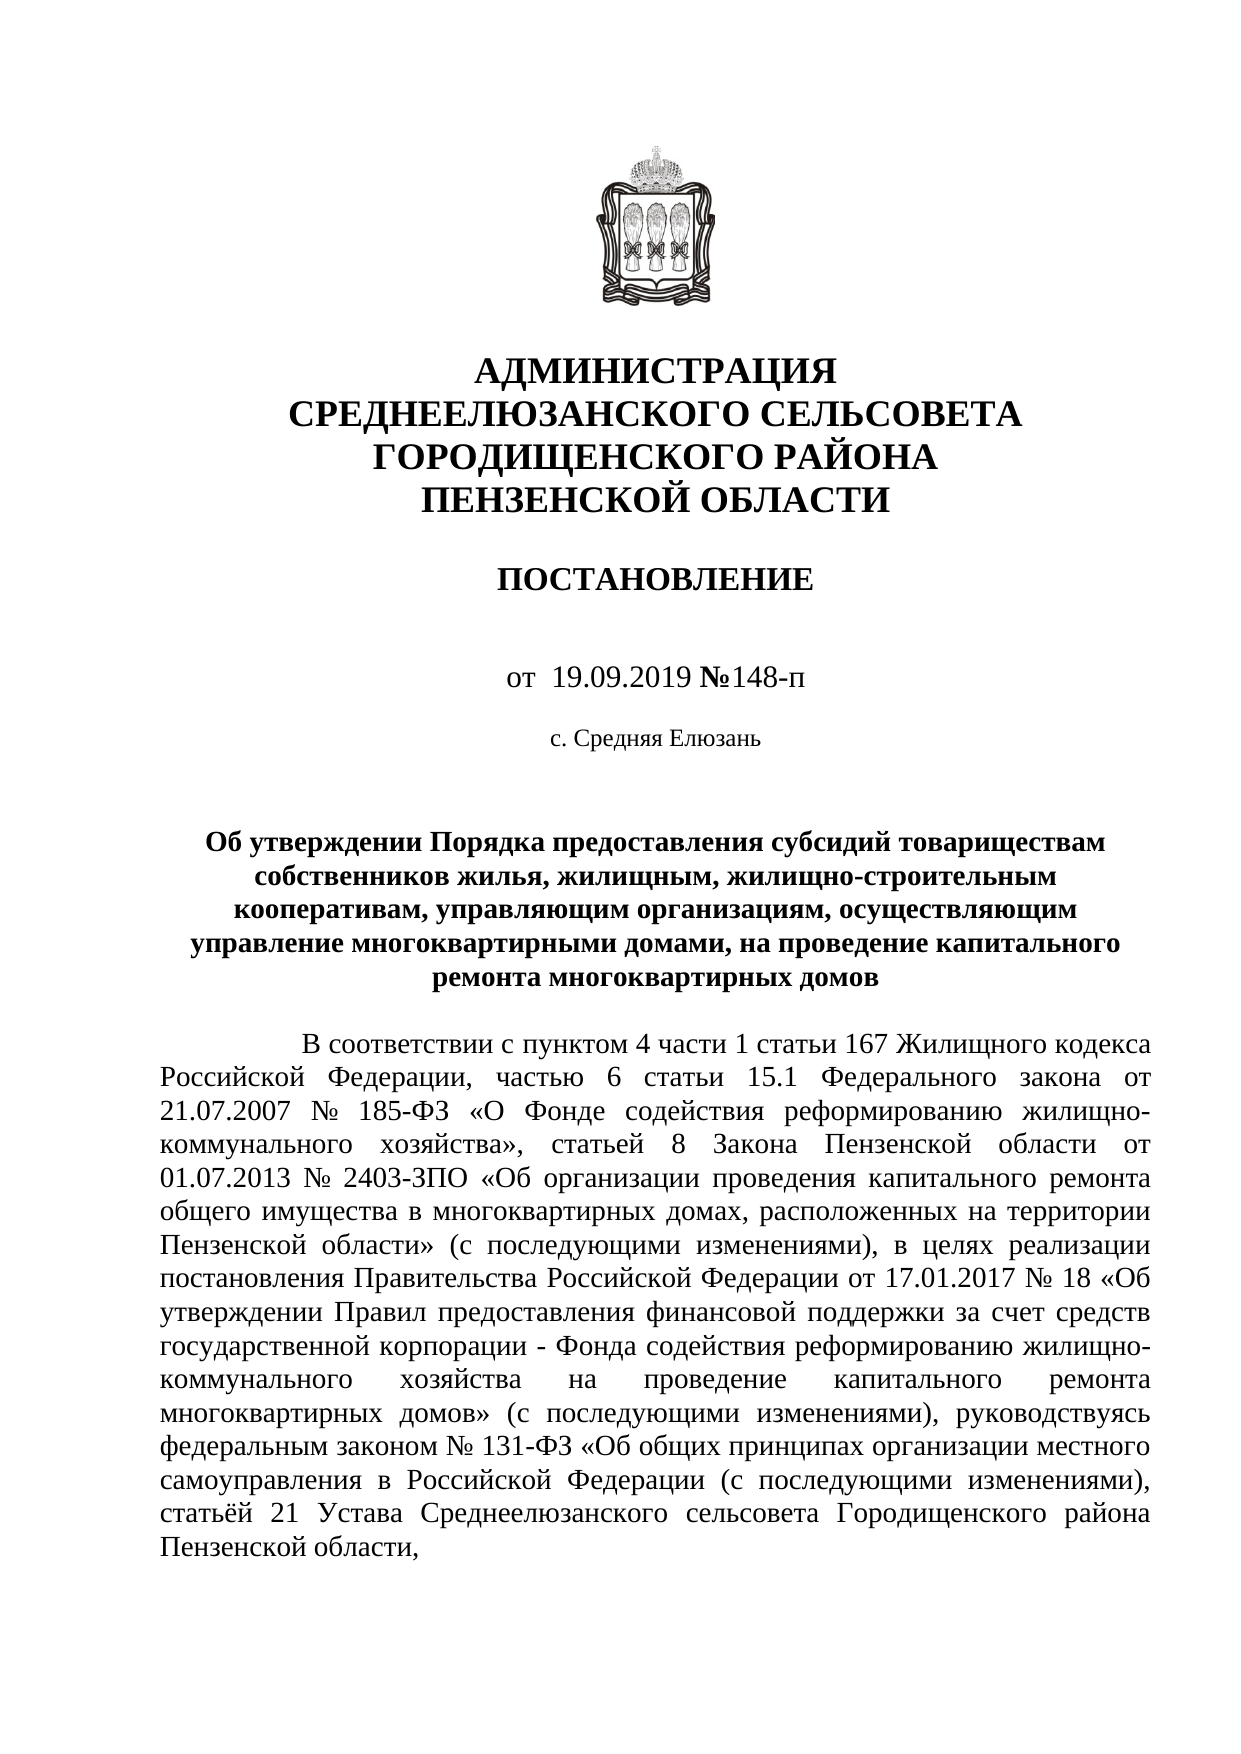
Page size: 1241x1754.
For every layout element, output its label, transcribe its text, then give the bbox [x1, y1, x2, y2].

text АДМИНИСТРАЦИЯ [159, 348, 1152, 392]
text ПЕНЗЕНСКОЙ ОБЛАСТИ [159, 478, 1152, 521]
text СРЕДНЕЕЛЮЗАНСКОГО СЕЛЬСОВЕТА [159, 392, 1152, 435]
text ГОРОДИЩЕНСКОГО РАЙОНА [159, 435, 1152, 478]
text с. Средняя Елюзань [159, 723, 1152, 752]
text от 19.09.2019 №148-п [159, 659, 1152, 694]
text ПОСТАНОВЛЕНИЕ [159, 559, 1152, 598]
text Об утверждении Порядка предоставления субсидий товариществам собственников жилья, жилищным, жилищно-строительным кооперативам, управляющим организациям, осуществляющим управление многоквартирными домами, на проведение капитального ремонта многоквартирных домов [159, 824, 1152, 992]
picture [596, 146, 715, 306]
text В соответствии с пунктом 4 части 1 статьи 167 Жилищного кодекса Российской Федерации, частью 6 статьи 15.1 Федерального закона от 21.07.2007 № 185-ФЗ «О Фонде содействия реформированию жилищно-коммунального хозяйства», статьей 8 Закона Пензенской области от 01.07.2013 № 2403-ЗПО «Об организации проведения капитального ремонта общего имущества в многоквартирных домах, расположенных на территории Пензенской области» (с последующими изменениями), в целях реализации постановления Правительства Российской Федерации от 17.01.2017 № 18 «Об утверждении Правил предоставления финансовой поддержки за счет средств государственной корпорации - Фонда содействия реформированию жилищно-коммунального хозяйства на проведение капитального ремонта многоквартирных домов» (с последующими изменениями), руководствуясь федеральным законом № 131-ФЗ «Об общих принципах организации местного самоуправления в Российской Федерации (с последующими изменениями), статьёй 21 Устава Среднеелюзанского сельсовета Городищенского района Пензенской области, [159, 1026, 1152, 1562]
